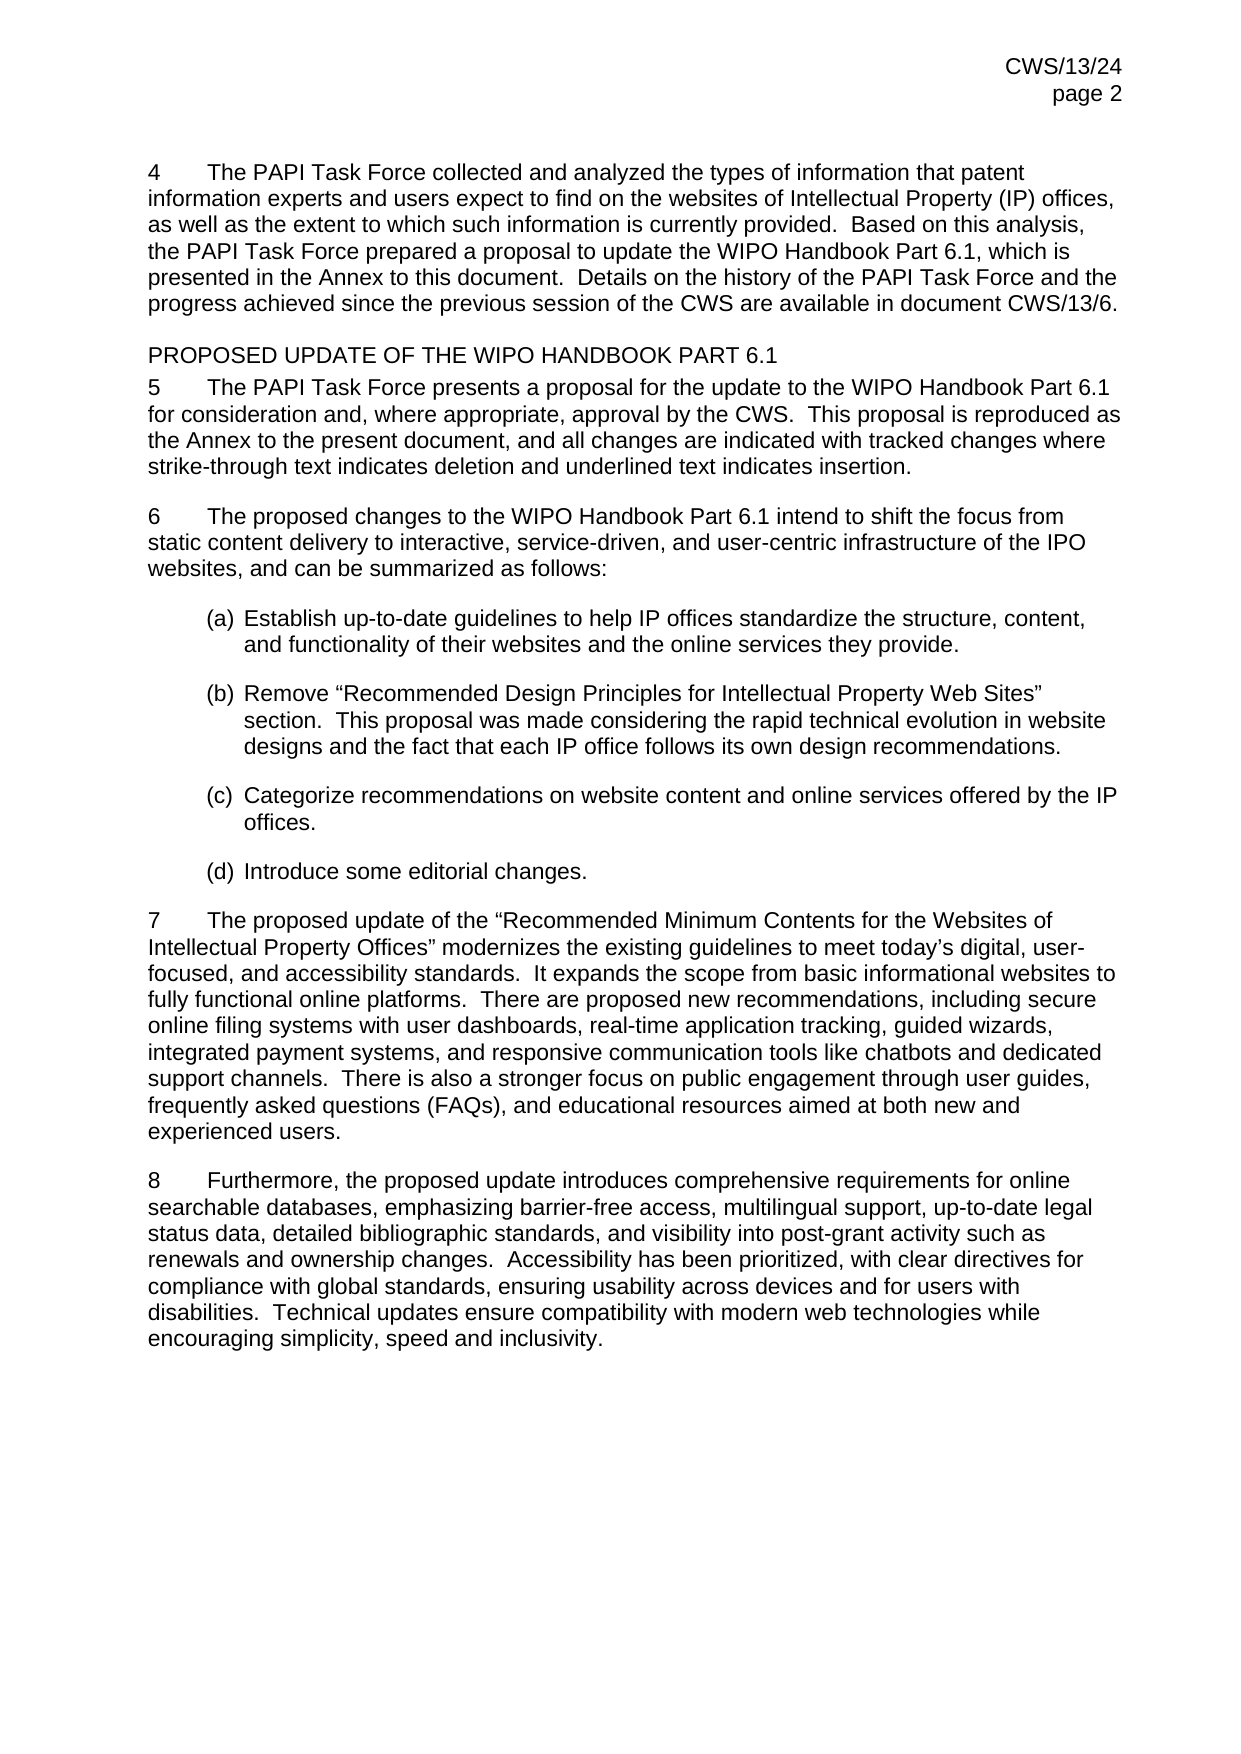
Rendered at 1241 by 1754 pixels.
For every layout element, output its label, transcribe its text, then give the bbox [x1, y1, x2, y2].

text The PAPI Task Force presents a proposal for the update to the WIPO Handbook Part 6.1 for consideration and, where appropriate, approval by the CWS. This proposal is reproduced as the Annex to the present document, and all changes are indicated with tracked changes where strike-through text indicates deletion and underlined text indicates insertion. [148, 374, 1122, 480]
text The proposed changes to the WIPO Handbook Part 6.1 intend to shift the focus from static content delivery to interactive, service-driven, and user-centric infrastructure of the IPO websites, and can be summarized as follows: [148, 503, 1122, 582]
list Remove “Recommended Design Principles for Intellectual Property Web Sites” section. This proposal was made considering the rapid technical evolution in website designs and the fact that each IP office follows its own design recommendations. [206, 680, 1122, 759]
subtitle Proposed Update of the WIPO Handbook Part 6.1 [148, 342, 1122, 368]
text The PAPI Task Force collected and analyzed the types of information that patent information experts and users expect to find on the websites of Intellectual Property (IP) offices, as well as the extent to which such information is currently provided. Based on this analysis, the PAPI Task Force prepared a proposal to update the WIPO Handbook Part 6.1, which is presented in the Annex to this document. Details on the history of the PAPI Task Force and the progress achieved since the previous session of the CWS are available in document CWS/13/6. [148, 158, 1122, 317]
text Furthermore, the proposed update introduces comprehensive requirements for online searchable databases, emphasizing barrier-free access, multilingual support, up-to-date legal status data, detailed bibliographic standards, and visibility into post-grant activity such as renewals and ownership changes. Accessibility has been prioritized, with clear directives for compliance with global standards, ensuring usability across devices and for users with disabilities. Technical updates ensure compatibility with modern web technologies while encouraging simplicity, speed and inclusivity. [148, 1167, 1122, 1352]
text The proposed update of the “Recommended Minimum Contents for the Websites of Intellectual Property Offices” modernizes the existing guidelines to meet today’s digital, user-focused, and accessibility standards. It expands the scope from basic informational websites to fully functional online platforms. There are proposed new recommendations, including secure online filing systems with user dashboards, real-time application tracking, guided wizards, integrated payment systems, and responsive communication tools like chatbots and dedicated support channels. There is also a stronger focus on public engagement through user guides, frequently asked questions (FAQs), and educational resources aimed at both new and experienced users. [148, 907, 1122, 1144]
list Introduce some editorial changes. [206, 858, 1122, 884]
list Establish up-to-date guidelines to help IP offices standardize the structure, content, and functionality of their websites and the online services they provide. [206, 604, 1122, 657]
list Categorize recommendations on website content and online services offered by the IP offices. [206, 782, 1122, 835]
